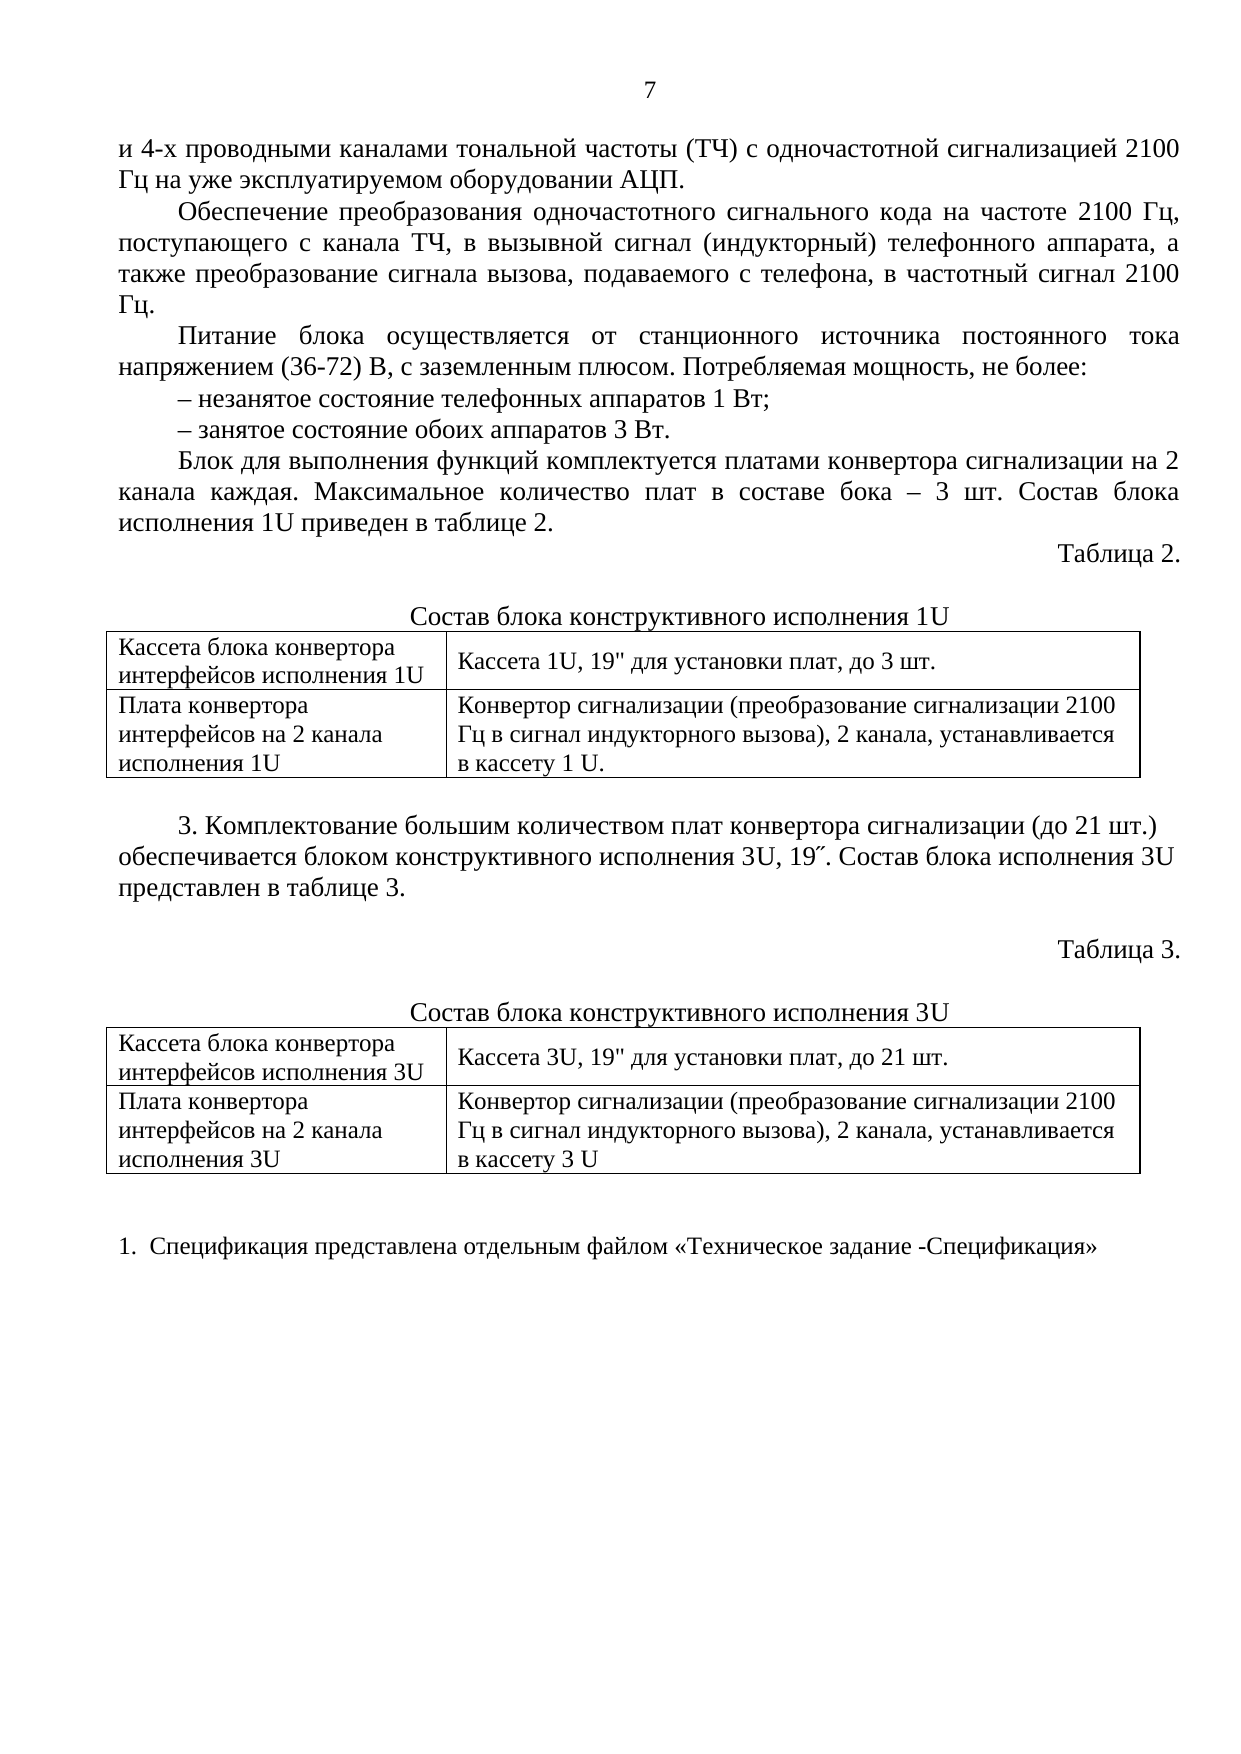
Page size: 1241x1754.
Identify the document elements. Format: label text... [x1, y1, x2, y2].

table_cell Плата конвертора интерфейсов на 2 канала исполнения 3U [107, 1086, 446, 1173]
text Таблица 3. [118, 933, 1181, 964]
text – незанятое состояние телефонных аппаратов 1 Вт; [118, 382, 1181, 413]
table_header Кассета блока конвертора интерфейсов исполнения 3U [107, 1028, 446, 1085]
table_header Кассета блока конвертора интерфейсов исполнения 1U [107, 632, 446, 689]
text 3. Комплектование большим количеством плат конвертора сигнализации (до 21 шт.) обеспечивается блоком конструктивного исполнения 3U, 19˝. Состав блока исполнения 3U представлен в таблице 3. [118, 809, 1181, 902]
table_header Кассета 1U, 19" для установки плат, до 3 шт. [447, 632, 1139, 689]
text Таблица 2. [118, 537, 1181, 568]
text Состав блока конструктивного исполнения 3U [118, 996, 1181, 1027]
text Состав блока конструктивного исполнения 1U [118, 600, 1181, 631]
text Питание блока осуществляется от станционного источника постоянного тока напряжением (36-72) В, с заземленным плюсом. Потребляемая мощность, не более: [118, 319, 1181, 382]
table_cell Конвертор сигнализации (преобразование сигнализации 2100 Гц в сигнал индукторного вызова), 2 канала, устанавливается в кассету 3 U [447, 1086, 1139, 1173]
table_header Кассета 3U, 19" для установки плат, до 21 шт. [447, 1028, 1139, 1085]
table_cell Плата конвертора интерфейсов на 2 канала исполнения 1U [107, 690, 446, 777]
text Обеспечение преобразования одночастотного сигнального кода на частоте 2100 Гц, поступающего с канала ТЧ, в вызывной сигнал (индукторный) телефонного аппарата, а также преобразование сигнала вызова, подаваемого с телефона, в частотный сигнал 2100 Гц. [118, 195, 1181, 319]
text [118, 132, 1181, 195]
text – занятое состояние обоих аппаратов 3 Вт. [118, 413, 1181, 444]
text 1. Спецификация представлена отдельным файлом «Техническое задание -Спецификация» [118, 1231, 1181, 1260]
text Блок для выполнения функций комплектуется платами конвертора сигнализации на 2 канала каждая. Максимальное количество плат в составе бока – 3 шт. Состав блока исполнения 1U приведен в таблице 2. [118, 444, 1181, 537]
table_cell Конвертор сигнализации (преобразование сигнализации 2100 Гц в сигнал индукторного вызова), 2 канала, устанавливается в кассету 1 U. [447, 690, 1139, 777]
